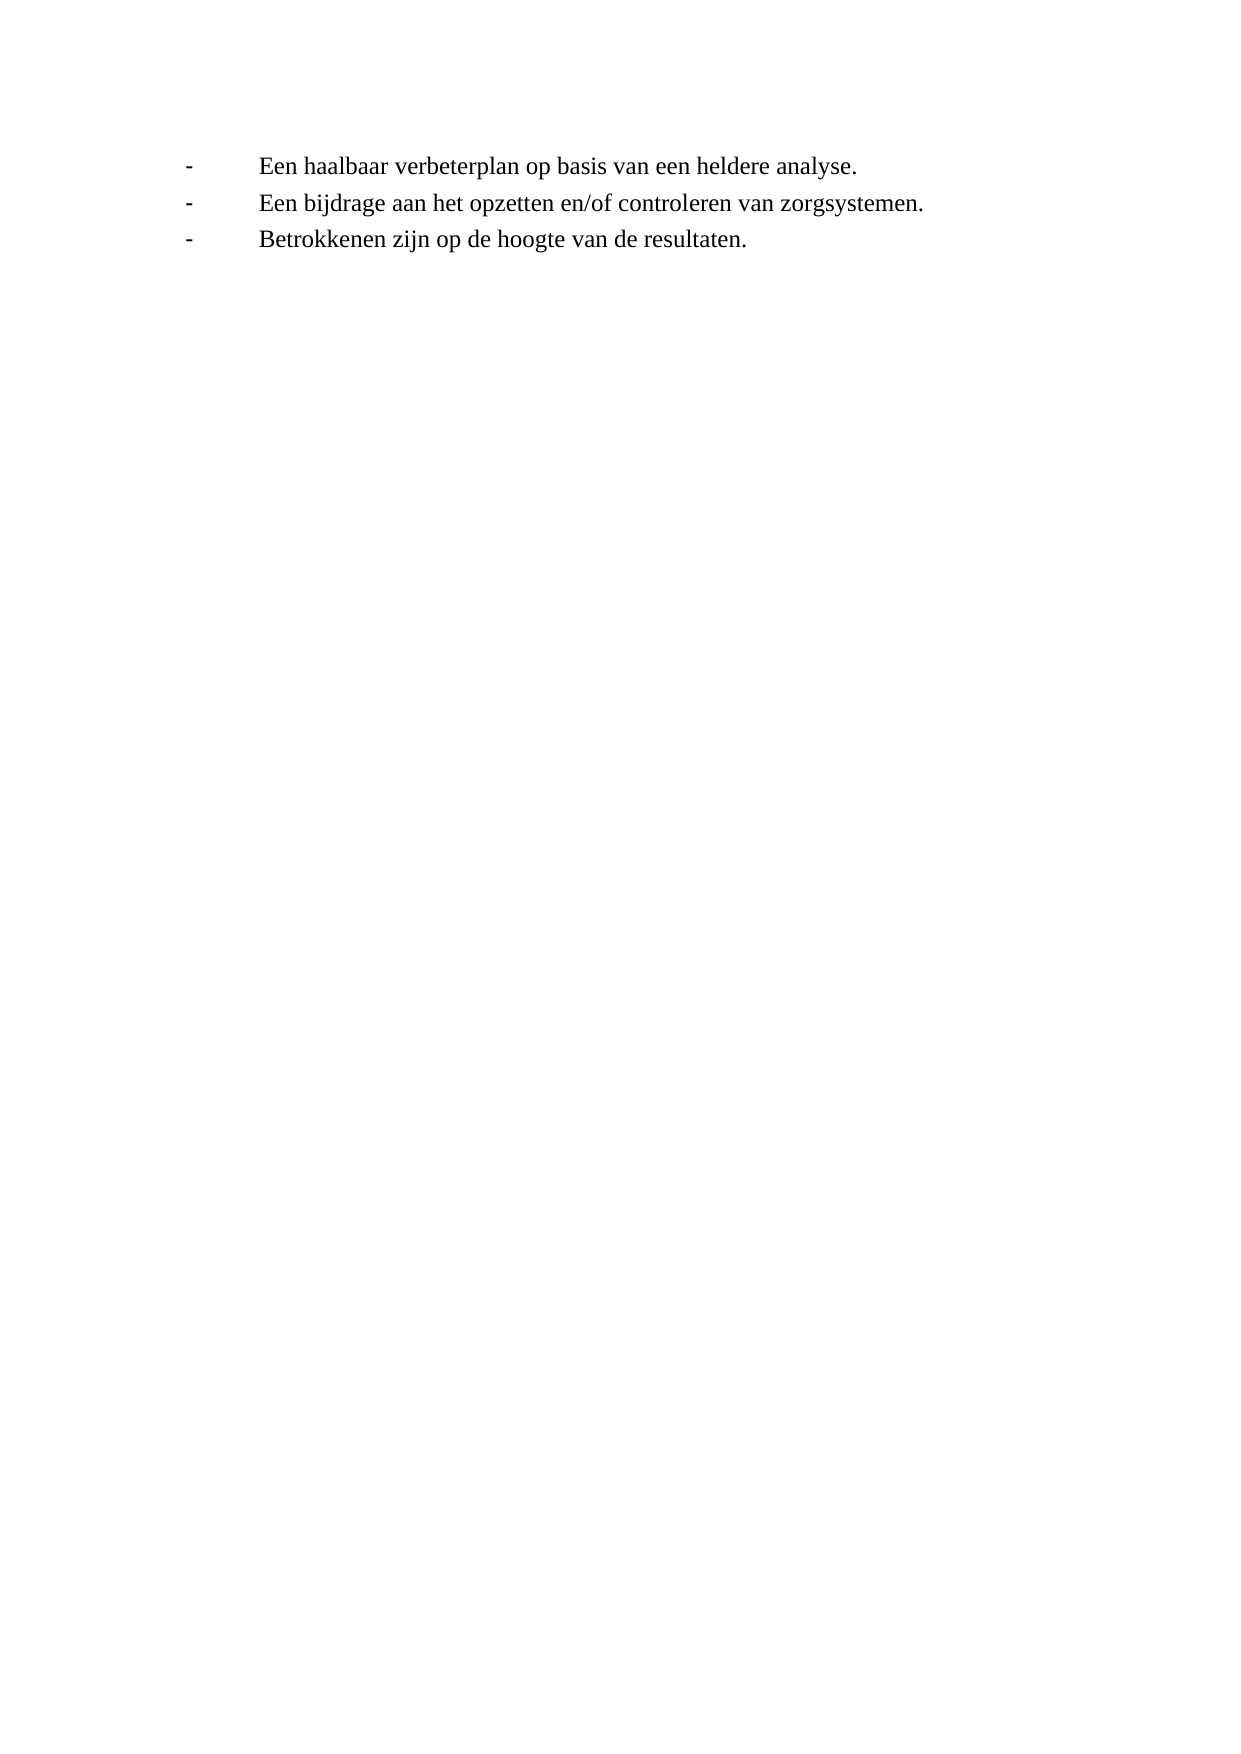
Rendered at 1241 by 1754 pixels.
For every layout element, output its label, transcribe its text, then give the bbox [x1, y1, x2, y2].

list Een haalbaar verbeterplan op basis van een heldere analyse. [185, 148, 1093, 182]
list Een bijdrage aan het opzetten en/of controleren van zorgsystemen. [185, 184, 1093, 218]
list Betrokkenen zijn op de hoogte van de resultaten. [185, 221, 1093, 255]
